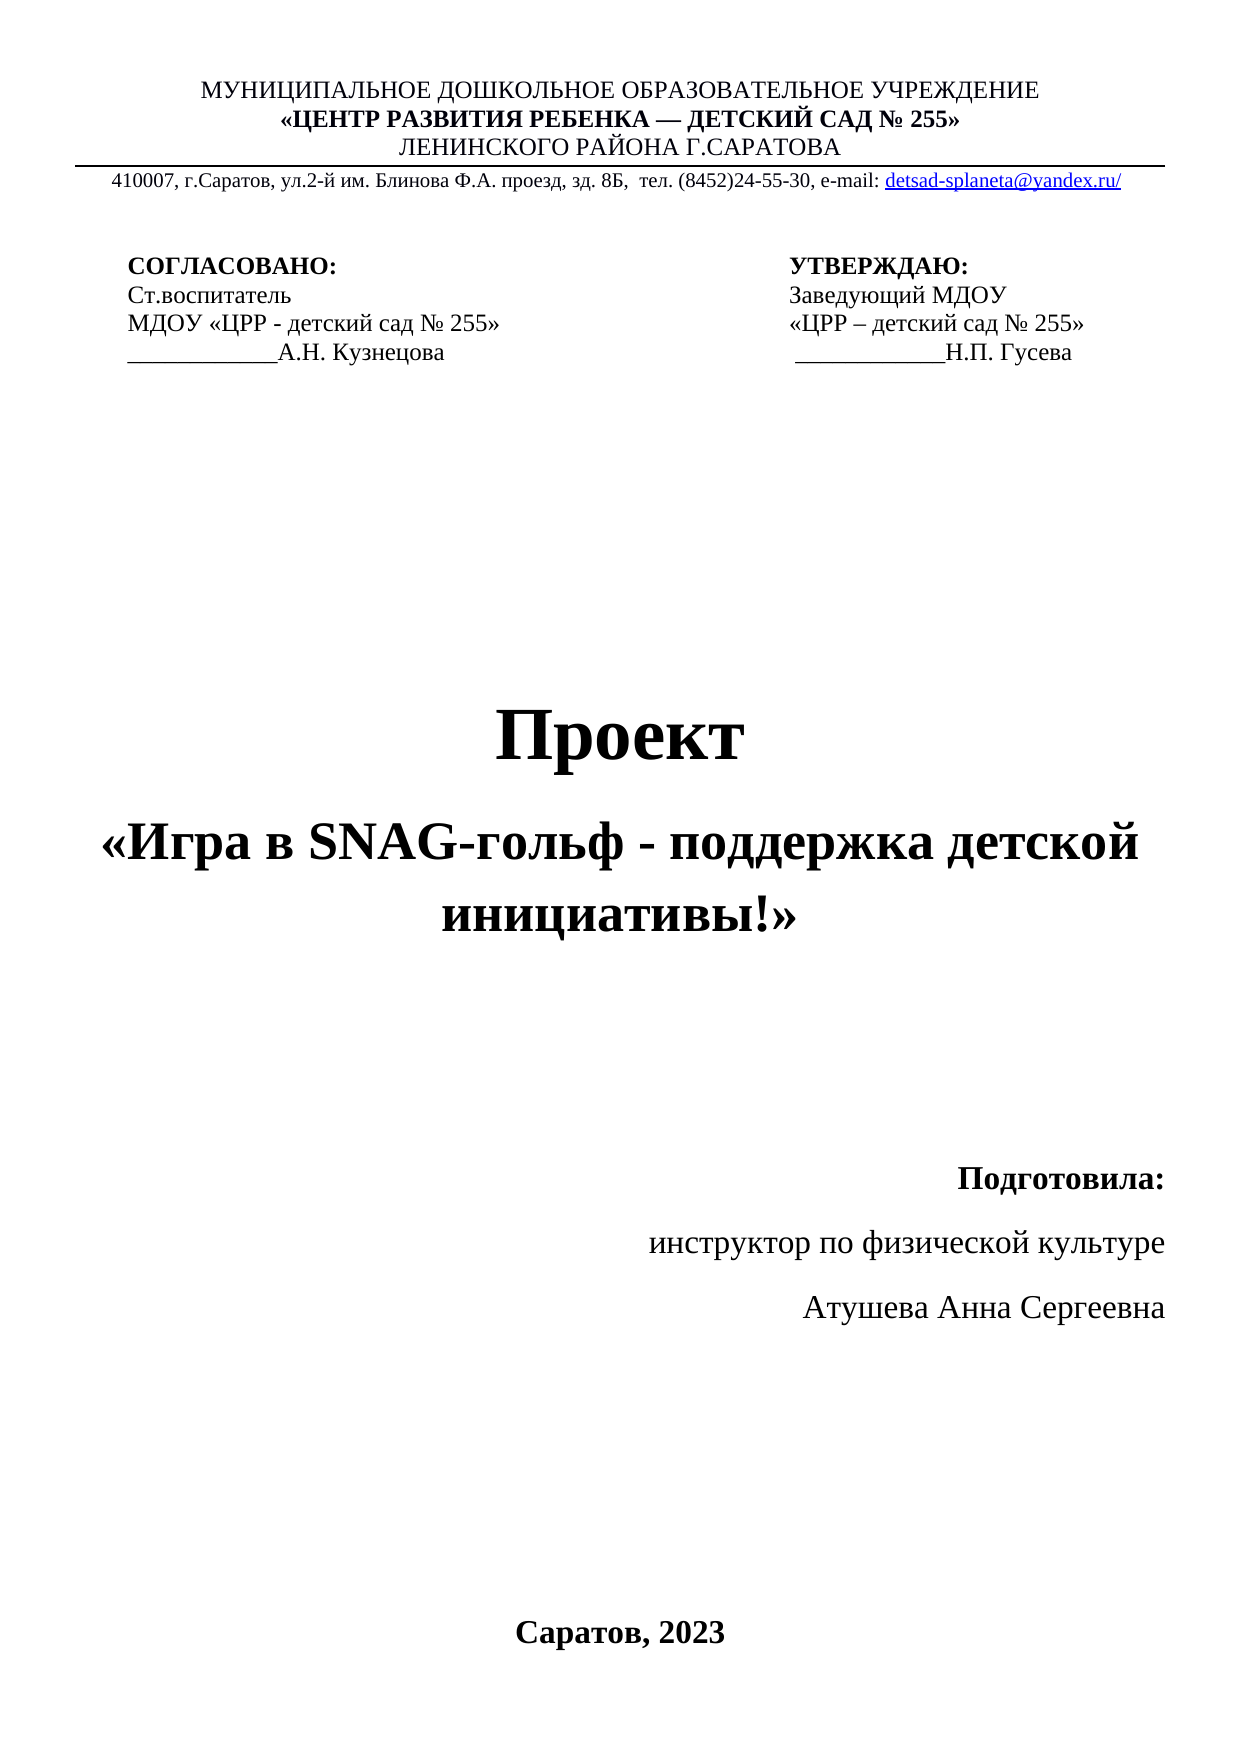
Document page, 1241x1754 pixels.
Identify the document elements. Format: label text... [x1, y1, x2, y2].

text ЛЕНИНСКОГО РАЙОНА Г.САРАТОВА [75, 132, 1165, 165]
text Саратов, 2023 [75, 1612, 1165, 1651]
text Атушева Анна Сергеевна [75, 1288, 1165, 1326]
text МУНИЦИПАЛЬНОЕ ДОШКОЛЬНОЕ ОБРАЗОВАТЕЛЬНОЕ УЧРЕЖДЕНИЕ [45, 75, 1195, 104]
table_header СОГЛАСОВАНО: Ст.воспитатель МДОУ «ЦРР - детский сад № 255» ____________А.Н. Кузнецова [101, 251, 644, 392]
text Подготовила: [75, 1158, 1165, 1196]
text инструктор по физической культуре [75, 1223, 1165, 1261]
text «ЦЕНТР РАЗВИТИЯ РЕБЕНКА — ДЕТСКИЙ САД № 255» [75, 104, 1165, 132]
table_header УТВЕРЖДАЮ: Заведующий МДОУ «ЦРР – детский сад № 255» ____________Н.П. Гусева [644, 251, 1117, 392]
text «Игра в SNAG-гольф - поддержка детской инициативы!» [75, 809, 1165, 943]
text Проект [75, 689, 1165, 775]
text 410007, г.Саратов, ул.2-й им. Блинова Ф.А. проезд, зд. 8Б, тел. (8452)24-55-30, e-mail: detsad-splaneta@yandex.ru/ [16, 167, 1180, 192]
